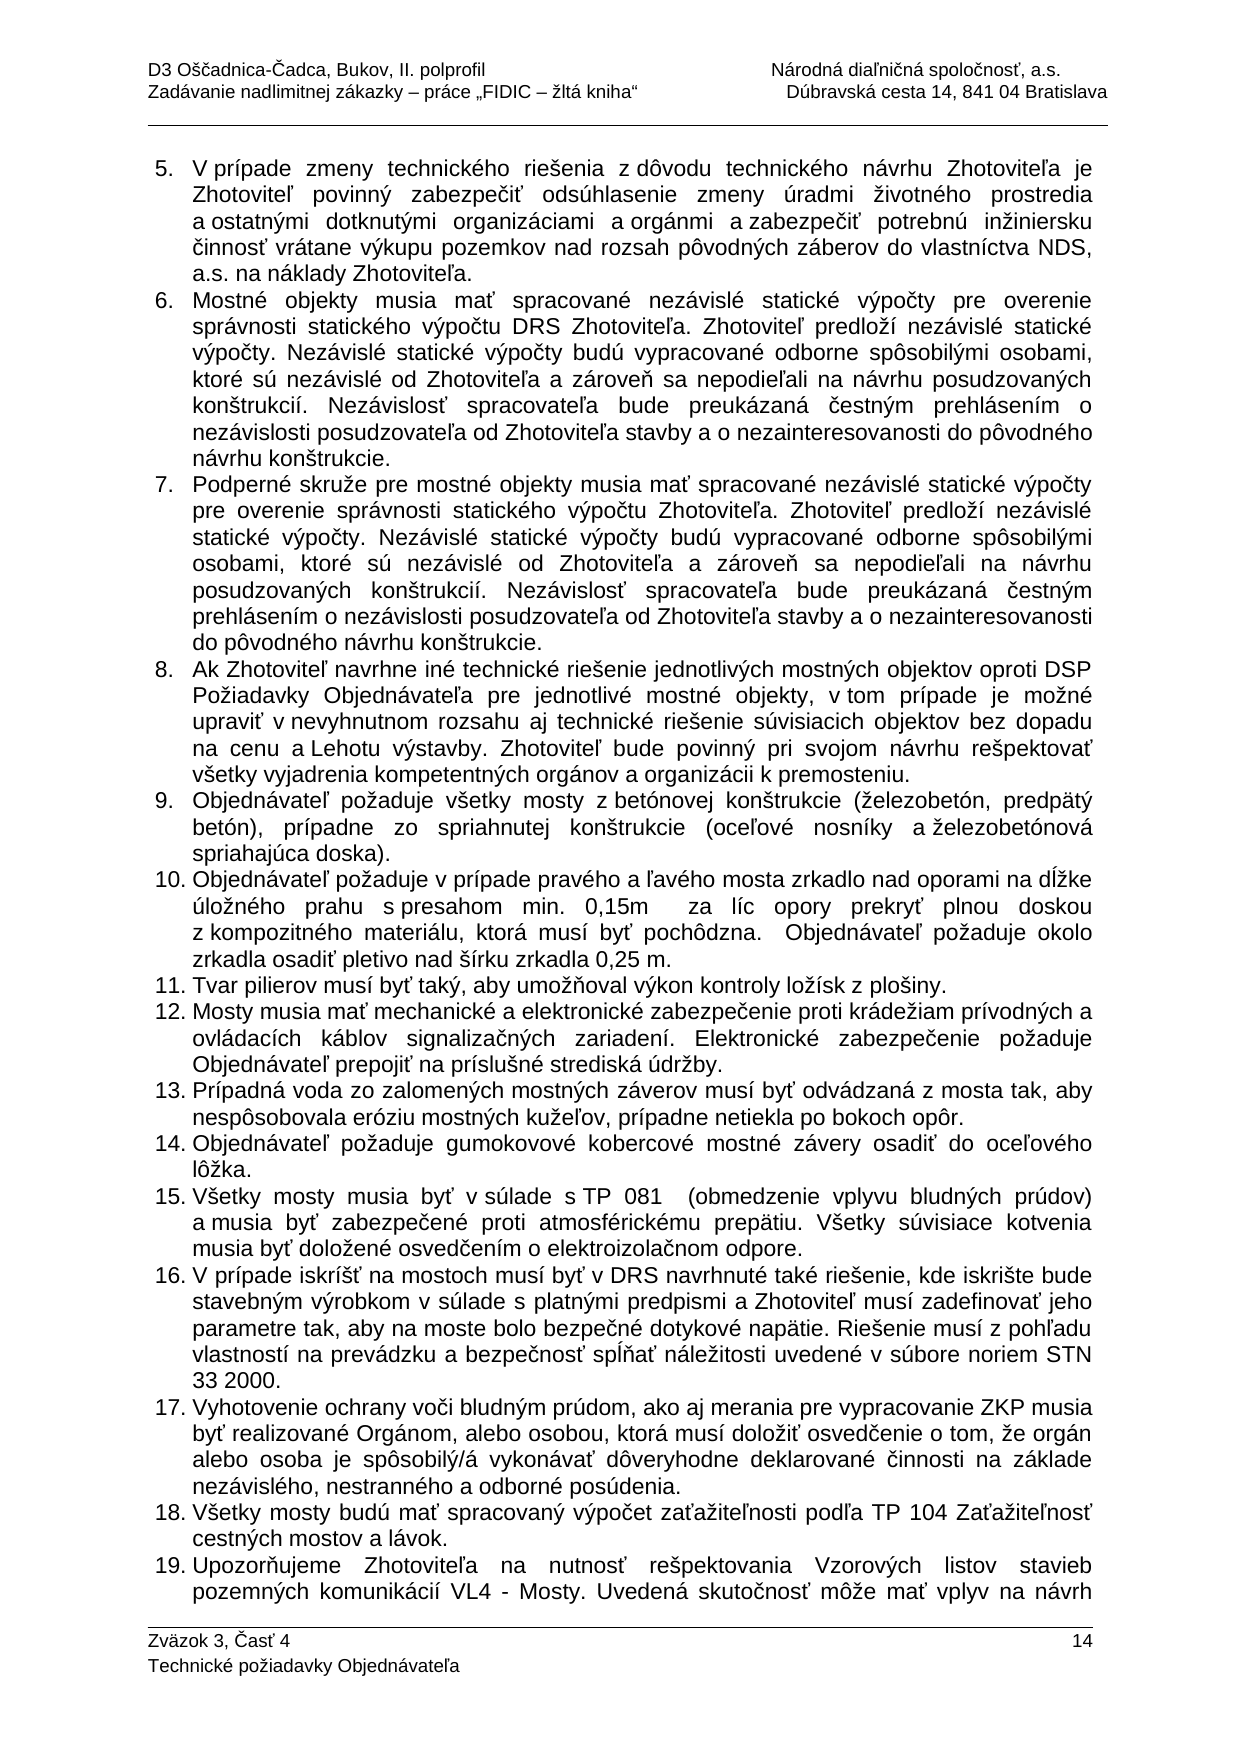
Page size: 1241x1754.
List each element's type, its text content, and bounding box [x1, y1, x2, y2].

list V prípade zmeny technického riešenia z dôvodu technického návrhu Zhotoviteľa je Zhotoviteľ povinný zabezpečiť odsúhlasenie zmeny úradmi životného prostredia a ostatnými dotknutými organizáciami a orgánmi a zabezpečiť potrebnú inžiniersku činnosť vrátane výkupu pozemkov nad rozsah pôvodných záberov do vlastníctva NDS, a.s. na náklady Zhotoviteľa. [154, 155, 1093, 287]
list Všetky mosty musia byť v súlade s TP 081 (obmedzenie vplyvu bludných prúdov) a musia byť zabezpečené proti atmosférickému prepätiu. Všetky súvisiace kotvenia musia byť doložené osvedčením o elektroizolačnom odpore. [154, 1183, 1093, 1262]
list Všetky mosty budú mať spracovaný výpočet zaťažiteľnosti podľa TP 104 Zaťažiteľnosť cestných mostov a lávok. [154, 1499, 1093, 1552]
list Mosty musia mať mechanické a elektronické zabezpečenie proti krádežiam prívodných a ovládacích káblov signalizačných zariadení. Elektronické zabezpečenie požaduje Objednávateľ prepojiť na príslušné strediská údržby. [154, 998, 1093, 1077]
list Tvar pilierov musí byť taký, aby umožňoval výkon kontroly ložísk z plošiny. [154, 972, 1093, 998]
list V prípade iskríšť na mostoch musí byť v DRS navrhnuté také riešenie, kde iskrište bude stavebným výrobkom v súlade s platnými predpismi a Zhotoviteľ musí zadefinovať jeho parametre tak, aby na moste bolo bezpečné dotykové napätie. Riešenie musí z pohľadu vlastností na prevádzku a bezpečnosť spĺňať náležitosti uvedené v súbore noriem STN 33 2000. [154, 1262, 1093, 1393]
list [154, 1552, 1093, 1604]
list Prípadná voda zo zalomených mostných záverov musí byť odvádzaná z mosta tak, aby nespôsobovala eróziu mostných kužeľov, prípadne netiekla po bokoch opôr. [154, 1077, 1093, 1130]
list Podperné skruže pre mostné objekty musia mať spracované nezávislé statické výpočty pre overenie správnosti statického výpočtu Zhotoviteľa. Zhotoviteľ predloží nezávislé statické výpočty. Nezávislé statické výpočty budú vypracované odborne spôsobilými osobami, ktoré sú nezávislé od Zhotoviteľa a zároveň sa nepodieľali na návrhu posudzovaných konštrukcií. Nezávislosť spracovateľa bude preukázaná čestným prehlásením o nezávislosti posudzovateľa od Zhotoviteľa stavby a o nezainteresovanosti do pôvodného návrhu konštrukcie. [154, 471, 1093, 656]
list Mostné objekty musia mať spracované nezávislé statické výpočty pre overenie správnosti statického výpočtu DRS Zhotoviteľa. Zhotoviteľ predloží nezávislé statické výpočty. Nezávislé statické výpočty budú vypracované odborne spôsobilými osobami, ktoré sú nezávislé od Zhotoviteľa a zároveň sa nepodieľali na návrhu posudzovaných konštrukcií. Nezávislosť spracovateľa bude preukázaná čestným prehlásením o nezávislosti posudzovateľa od Zhotoviteľa stavby a o nezainteresovanosti do pôvodného návrhu konštrukcie. [154, 287, 1093, 471]
list Objednávateľ požaduje v prípade pravého a ľavého mosta zrkadlo nad oporami na dĺžke úložného prahu s presahom min. 0,15m za líc opory prekryť plnou doskou z kompozitného materiálu, ktorá musí byť pochôdzna. Objednávateľ požaduje okolo zrkadla osadiť pletivo nad šírku zrkadla 0,25 m. [154, 866, 1093, 972]
list Objednávateľ požaduje všetky mosty z betónovej konštrukcie (železobetón, predpätý betón), prípadne zo spriahnutej konštrukcie (oceľové nosníky a železobetónová spriahajúca doska). [154, 787, 1093, 866]
list Ak Zhotoviteľ navrhne iné technické riešenie jednotlivých mostných objektov oproti DSP Požiadavky Objednávateľa pre jednotlivé mostné objekty, v tom prípade je možné upraviť v nevyhnutnom rozsahu aj technické riešenie súvisiacich objektov bez dopadu na cenu a Lehotu výstavby. Zhotoviteľ bude povinný pri svojom návrhu rešpektovať všetky vyjadrenia kompetentných orgánov a organizácii k premosteniu. [154, 656, 1093, 787]
list Objednávateľ požaduje gumokovové kobercové mostné závery osadiť do oceľového lôžka. [154, 1130, 1093, 1183]
list Vyhotovenie ochrany voči bludným prúdom, ako aj merania pre vypracovanie ZKP musia byť realizované Orgánom, alebo osobou, ktorá musí doložiť osvedčenie o tom, že orgán alebo osoba je spôsobilý/á vykonávať dôveryhodne deklarované činnosti na základe nezávislého, nestranného a odborné posúdenia. [154, 1393, 1093, 1499]
